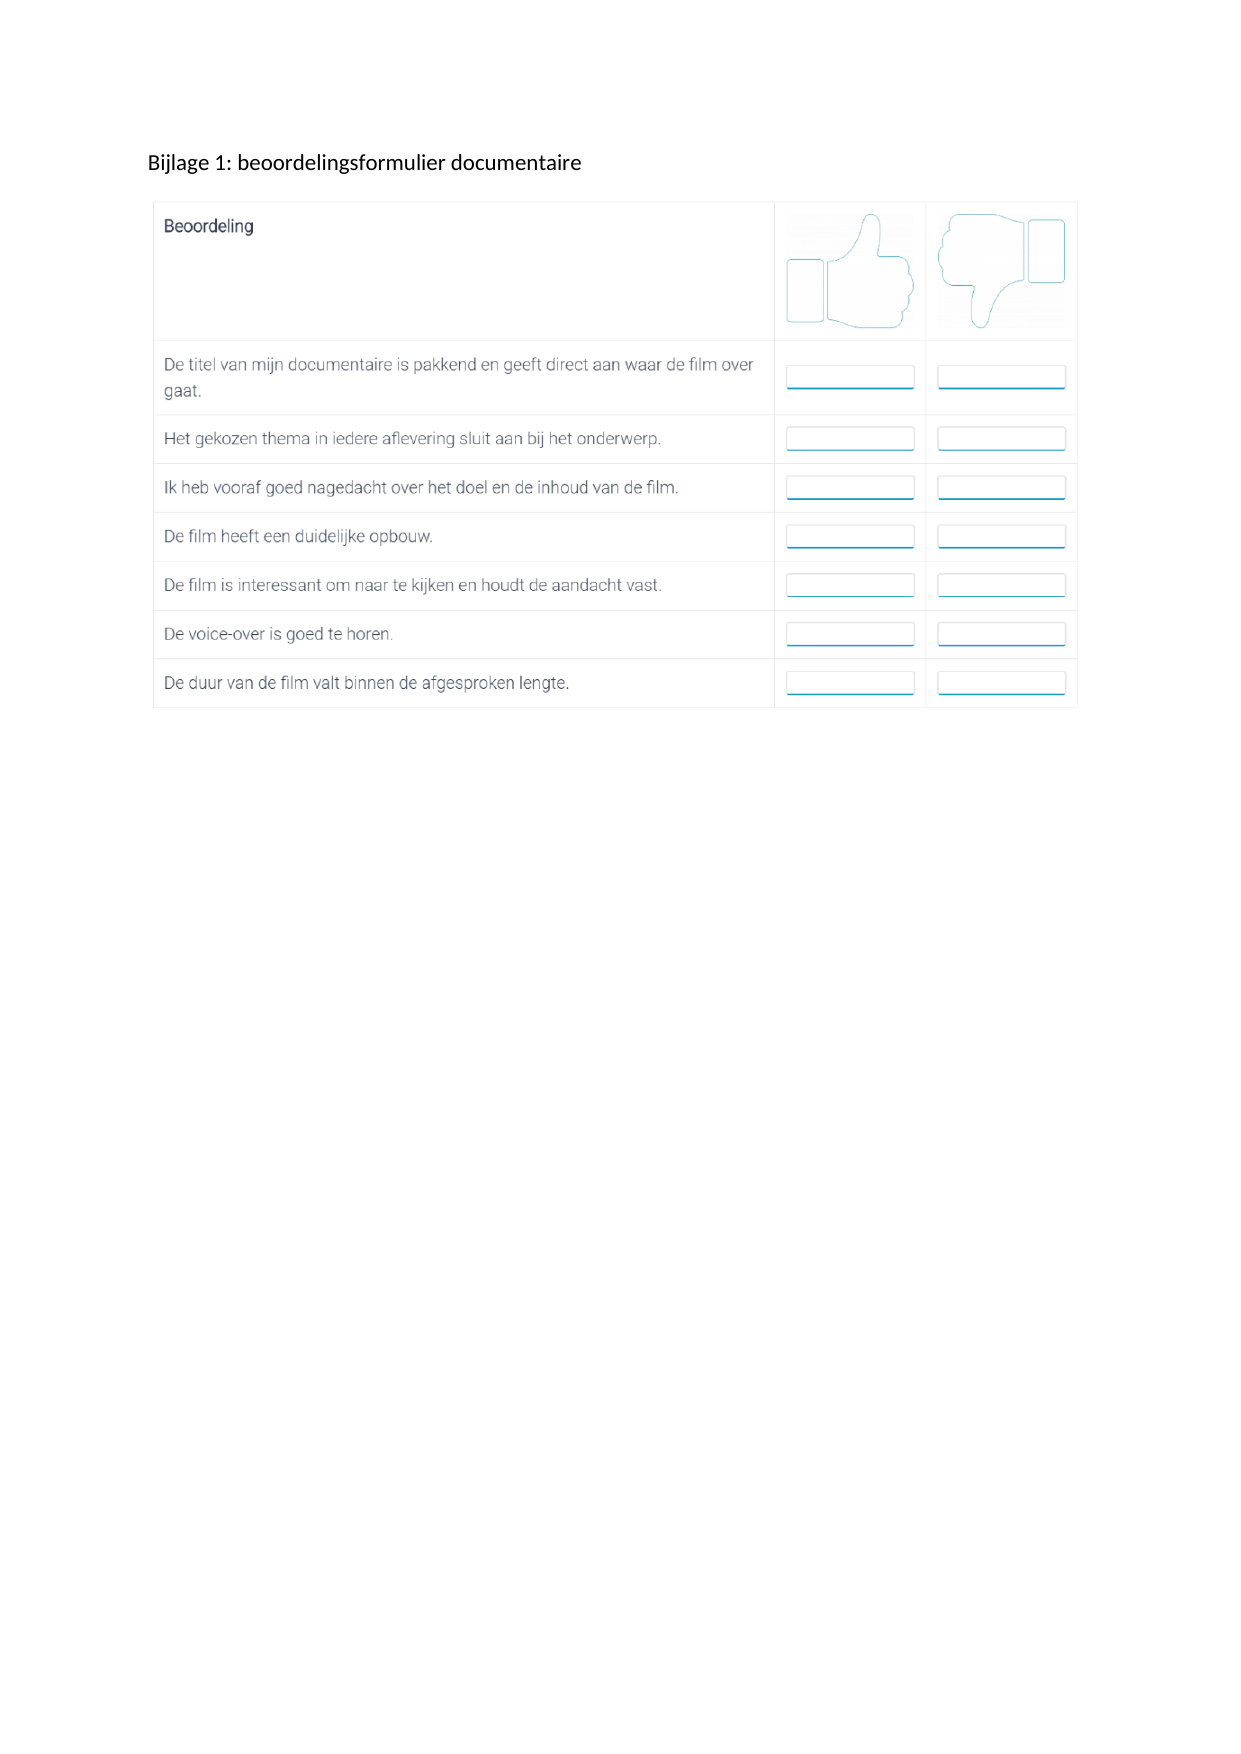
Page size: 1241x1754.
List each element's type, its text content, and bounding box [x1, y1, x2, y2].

picture [147, 194, 1092, 718]
text Bijlage 1: beoordelingsformulier documentaire [148, 148, 1093, 176]
